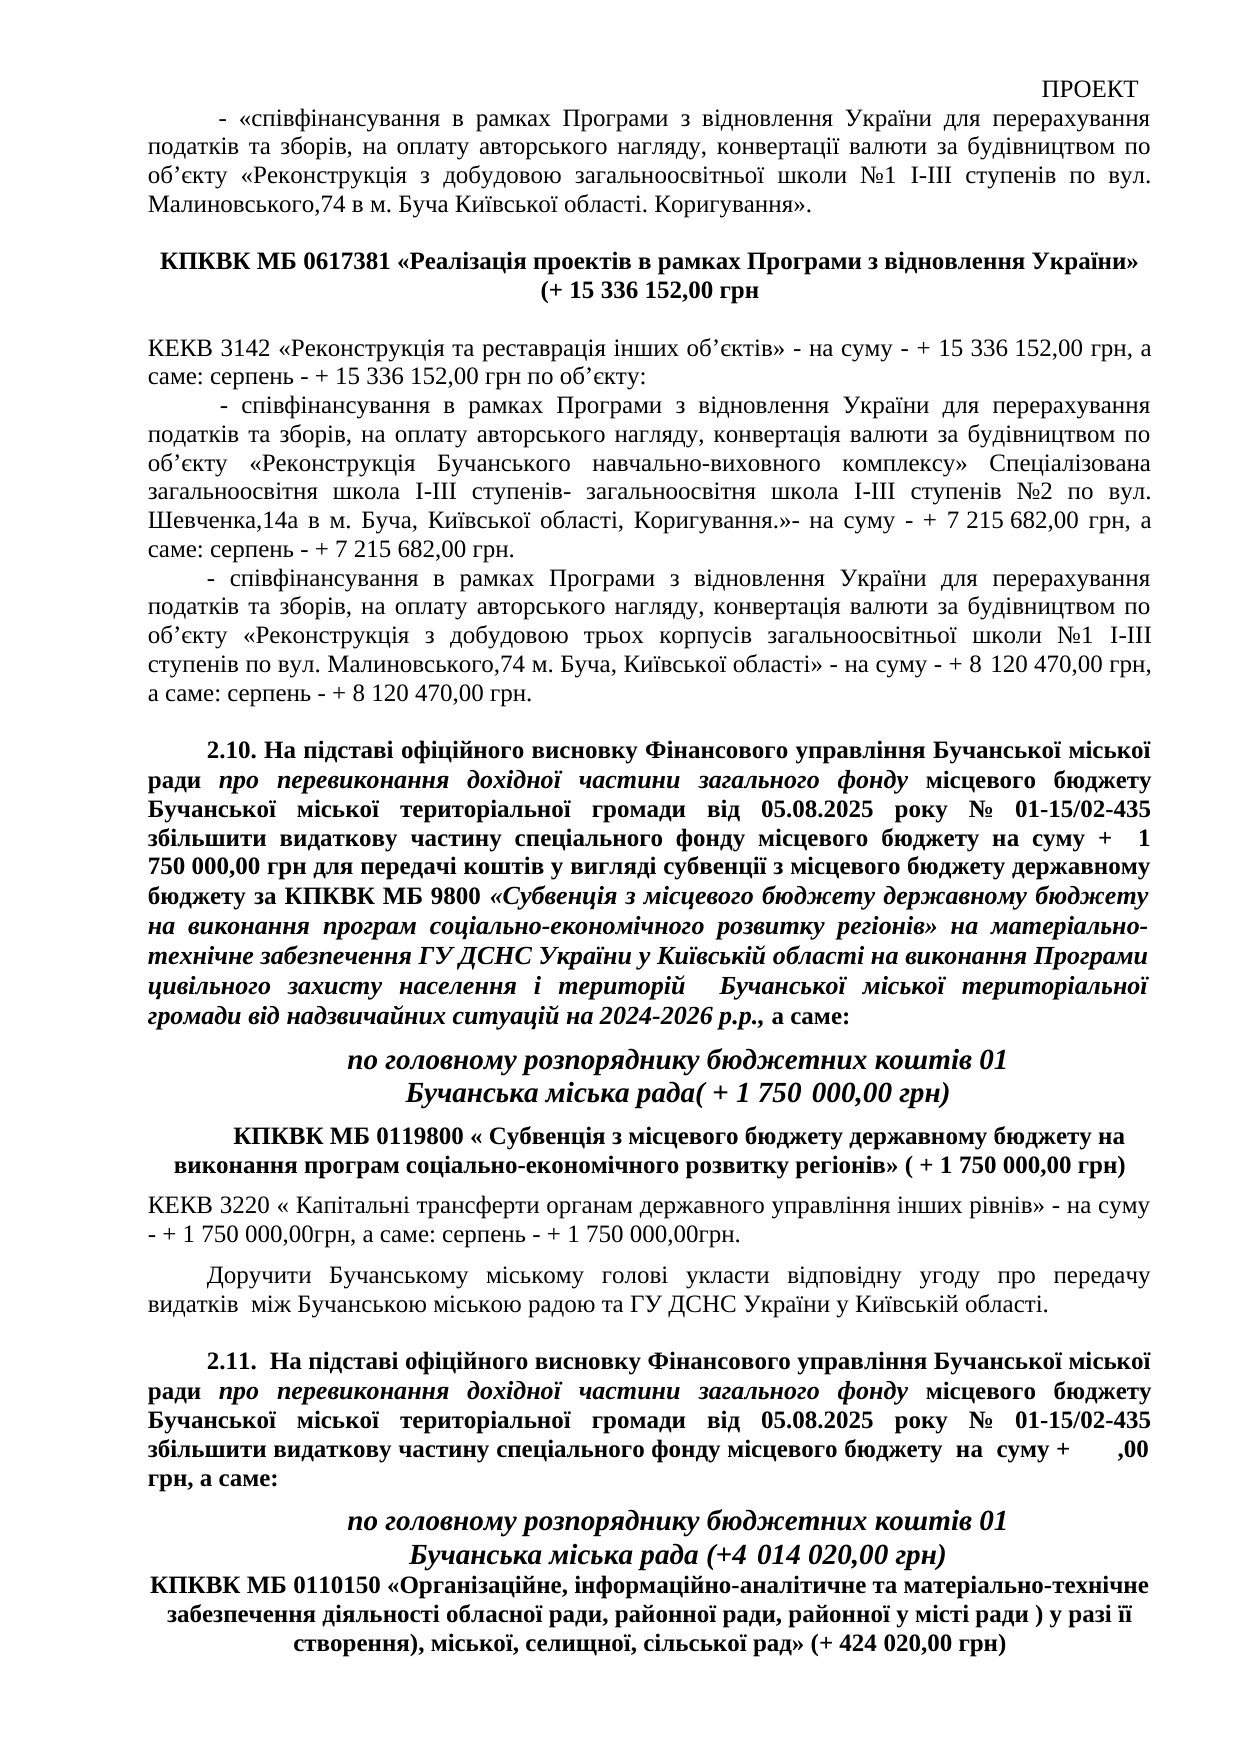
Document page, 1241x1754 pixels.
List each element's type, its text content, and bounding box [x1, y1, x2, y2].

text Доручити Бучанському міському голові укласти відповідну угоду про передачу видатків між Бучанською міською радою та ГУ ДСНС України у Київській області. [148, 1260, 1152, 1318]
text по головному розпоряднику бюджетних коштів 01 [148, 1503, 1152, 1537]
text КПКВК МБ 0110150 «Організаційне, інформаційно-аналітичне та матеріально-технічне забезпечення діяльності обласної ради, районної ради, районної у місті ради ) у разі її створення), міської, селищної, сільської рад» (+ 424 020,00 грн) [148, 1570, 1152, 1657]
text 2.10. На підставі офіційного висновку Фінансового управління Бучанської міської ради про перевиконання дохідної частини загального фонду місцевого бюджету Бучанської міської територіальної громади від 05.08.2025 року № 01-15/02-435 збільшити видаткову частину спеціального фонду місцевого бюджету на суму + 1 750 000,00 грн для передачі коштів у вигляді субвенції з місцевого бюджету державному бюджету за КПКВК МБ 9800 «Субвенція з місцевого бюджету державному бюджету на виконання програм соціально-економічного розвитку регіонів» на матеріально-технічне забезпечення ГУ ДСНС України у Київській області на виконання Програми цивільного захисту населення і територій Бучанської міської територіальної громади від надзвичайних ситуацій на 2024-2026 р.р., а саме: [148, 735, 1152, 1030]
text КПКВК МБ 0119800 « Субвенція з місцевого бюджету державному бюджету на виконання програм соціально-економічного розвитку регіонів» ( + 1 750 000,00 грн) [148, 1121, 1152, 1179]
text Бучанська міська рада (+4 014 020,00 грн) [148, 1537, 1152, 1570]
text КЕКВ 3220 « Капітальні трансферти органам державного управління інших рівнів» - на суму - + 1 750 000,00грн, а саме: серпень - + 1 750 000,00грн. [148, 1191, 1152, 1248]
text по головному розпоряднику бюджетних коштів 01 [148, 1042, 1152, 1076]
text Бучанська міська рада( + 1 750 000,00 грн) [148, 1076, 1152, 1109]
text КЕКВ 3142 «Реконструкція та реставрація інших об’єктів» - на суму - + 15 336 152,00 грн, а саме: серпень - + 15 336 152,00 грн по об’єкту: [148, 333, 1152, 390]
text КПКВК МБ 0617381 «Реалізація проектів в рамках Програми з відновлення України» (+ 15 336 152,00 грн [148, 246, 1152, 304]
text - співфінансування в рамках Програми з відновлення України для перерахування податків та зборів, на оплату авторського нагляду, конвертація валюти за будівництвом по об’єкту «Реконструкція з добудовою трьох корпусів загальноосвітньої школи №1 I-III ступенів по вул. Малиновського,74 м. Буча, Київської області» - на суму - + 8 120 470,00 грн, а саме: серпень - + 8 120 470,00 грн. [148, 563, 1152, 706]
text - співфінансування в рамках Програми з відновлення України для перерахування податків та зборів, на оплату авторського нагляду, конвертація валюти за будівництвом по об’єкту «Реконструкція Бучанського навчально-виховного комплексу» Спеціалізована загальноосвітня школа I-III ступенів- загальноосвітня школа I-III ступенів №2 по вул. Шевченка,14а в м. Буча, Київської області, Коригування.»- на суму - + 7 215 682,00 грн, а саме: серпень - + 7 215 682,00 грн. [148, 390, 1152, 563]
text 2.11. На підставі офіційного висновку Фінансового управління Бучанської міської ради про перевиконання дохідної частини загального фонду місцевого бюджету Бучанської міської територіальної громади від 05.08.2025 року № 01-15/02-435 збільшити видаткову частину спеціального фонду місцевого бюджету на суму + ,00 грн, а саме: [148, 1346, 1152, 1491]
text - «співфінансування в рамках Програми з відновлення України для перерахування податків та зборів, на оплату авторського нагляду, конвертації валюти за будівництвом по об’єкту «Реконструкція з добудовою загальноосвітньої школи №1 I-III ступенів по вул. Малиновського,74 в м. Буча Київської області. Коригування». [148, 103, 1152, 218]
